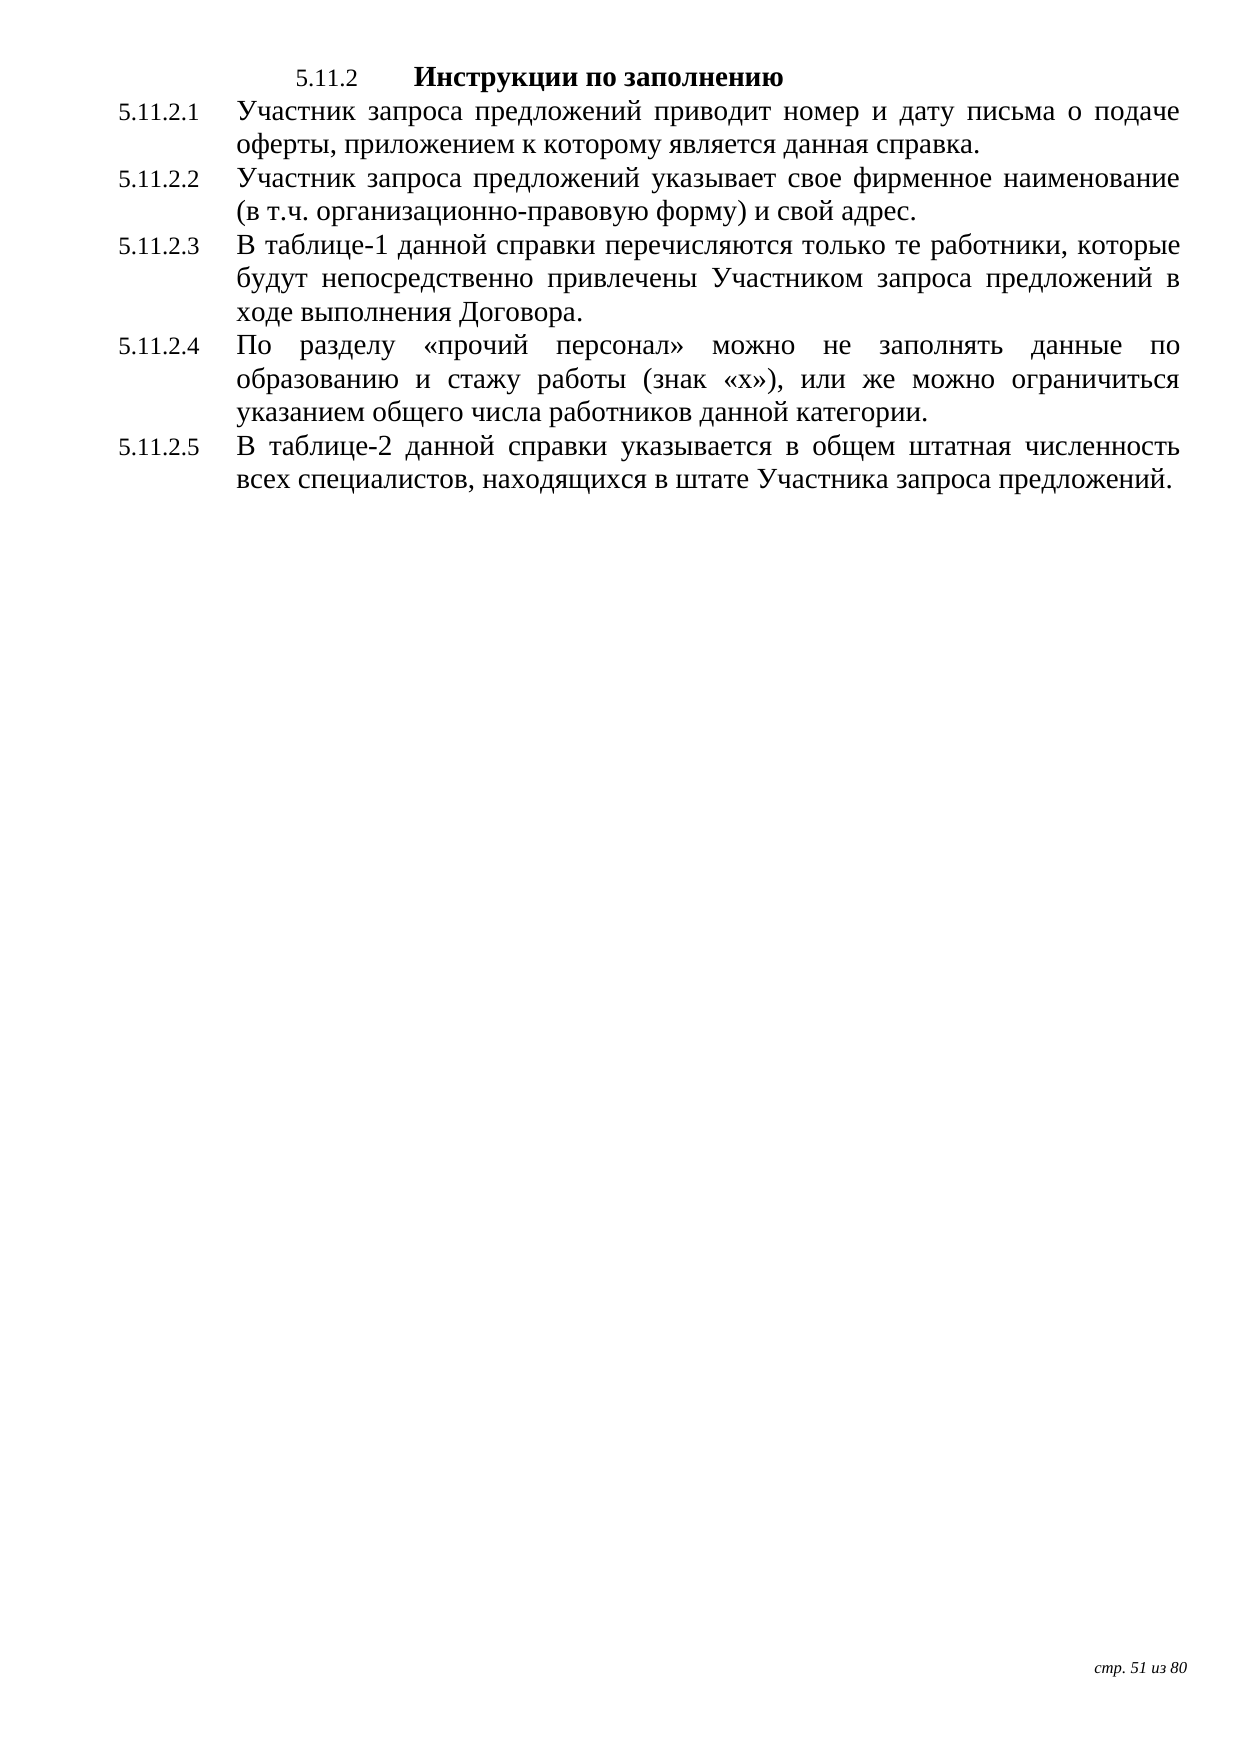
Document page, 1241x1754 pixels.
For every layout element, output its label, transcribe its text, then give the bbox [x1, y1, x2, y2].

text Участник запроса предложений указывает свое фирменное наименование (в т.ч. организационно-правовую форму) и свой адрес. [118, 160, 1181, 227]
text Участник запроса предложений приводит номер и дату письма о подаче оферты, приложением к которому является данная справка. [118, 93, 1181, 160]
text В таблице-1 данной справки перечисляются только те работники, которые будут непосредственно привлечены Участником запроса предложений в ходе выполнения Договора. [118, 227, 1181, 327]
text В таблице-2 данной справки указывается в общем штатная численность всех специалистов, находящихся в штате Участника запроса предложений. [118, 428, 1181, 495]
text По разделу «прочий персонал» можно не заполнять данные по образованию и стажу работы (знак «х»), или же можно ограничиться указанием общего числа работников данной категории. [118, 327, 1181, 428]
text Инструкции по заполнению [236, 59, 1181, 93]
